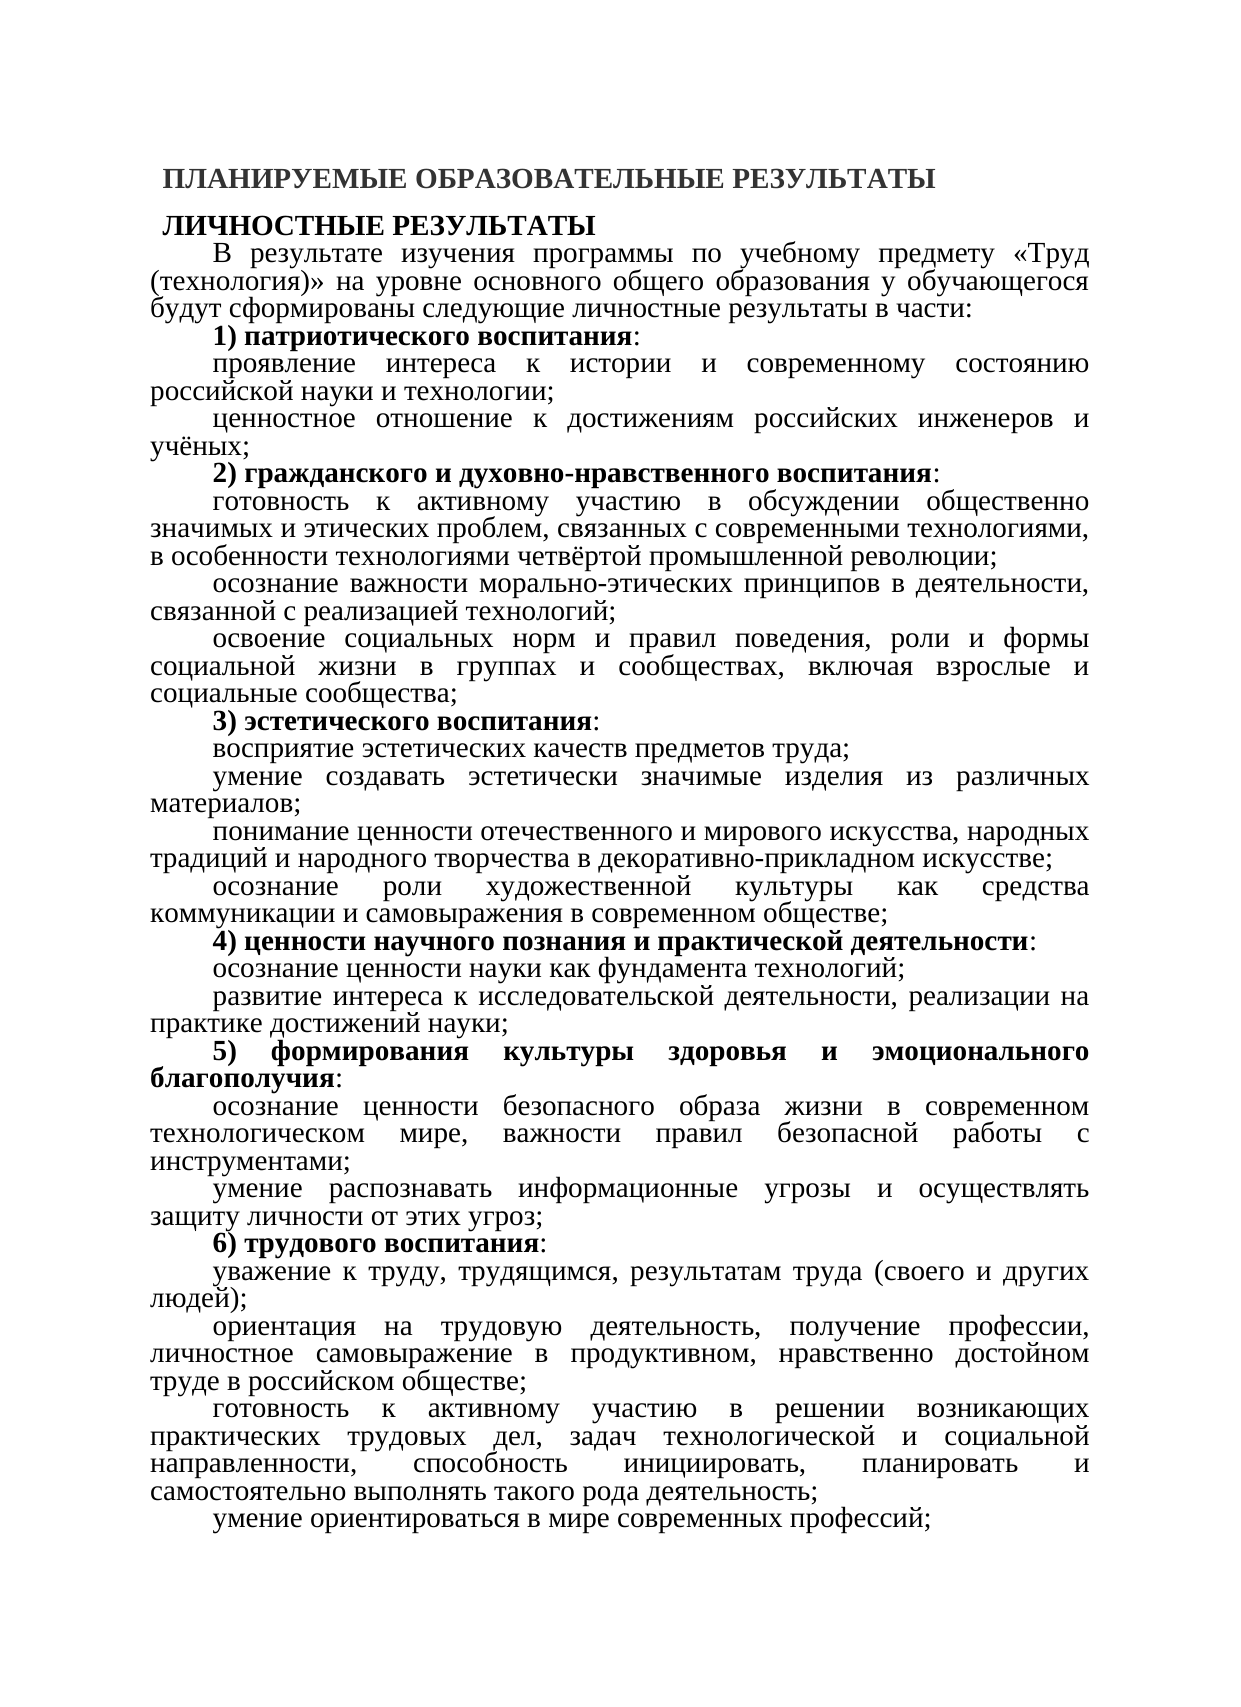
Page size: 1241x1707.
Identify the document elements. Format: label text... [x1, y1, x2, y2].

text восприятие эстетических качеств предметов труда; [150, 736, 1090, 763]
text понимание ценности отечественного и мирового искусства, народных традиций и народного творчества в декоративно-прикладном искусстве; [150, 818, 1090, 873]
text уважение к труду, трудящимся, результатам труда (своего и других людей); [150, 1258, 1090, 1313]
text умение ориентироваться в мире современных профессий; [150, 1506, 1090, 1533]
text готовность к активному участию в обсуждении общественно значимых и этических проблем, связанных с современными технологиями, в особенности технологиями четвёртой промышленной революции; [150, 488, 1090, 571]
text осознание ценности науки как фундамента технологий; [150, 956, 1090, 983]
text 5) формирования культуры здоровья и эмоционального благополучия: [150, 1038, 1090, 1093]
text умение распознавать информационные угрозы и осуществлять защиту личности от этих угроз; [150, 1176, 1090, 1231]
text ЛИЧНОСТНЫЕ РЕЗУЛЬТАТЫ [162, 213, 1090, 241]
text ценностное отношение к достижениям российских инженеров и учёных; [150, 406, 1090, 461]
text осознание ценности безопасного образа жизни в современном технологическом мире, важности правил безопасной работы с инструментами; [150, 1093, 1090, 1176]
text ориентация на трудовую деятельность, получение профессии, личностное самовыражение в продуктивном, нравственно достойном труде в российском обществе; [150, 1313, 1090, 1396]
text готовность к активному участию в решении возникающих практических трудовых дел, задач технологической и социальной направленности, способность инициировать, планировать и самостоятельно выполнять такого рода деятельность; [150, 1396, 1090, 1506]
text 4) ценности научного познания и практической деятельности: [150, 928, 1090, 956]
text умение создавать эстетически значимые изделия из различных материалов; [150, 763, 1090, 818]
text 3) эстетического воспитания: [150, 708, 1090, 736]
text 1) патриотического воспитания: [150, 323, 1090, 351]
text 2) гражданского и духовно-нравственного воспитания: [150, 461, 1090, 488]
text осознание роли художественной культуры как средства коммуникации и самовыражения в современном обществе; [150, 873, 1090, 928]
text освоение социальных норм и правил поведения, роли и формы социальной жизни в группах и сообществах, включая взрослые и социальные сообщества; [150, 626, 1090, 708]
text развитие интереса к исследовательской деятельности, реализации на практике достижений науки; [150, 983, 1090, 1038]
text ПЛАНИРУЕМЫЕ ОБРАЗОВАТЕЛЬНЫЕ РЕЗУЛЬТАТЫ [162, 167, 1090, 194]
text 6) трудового воспитания: [150, 1231, 1090, 1258]
text В результате изучения программы по учебному предмету «Труд (технология)» на уровне основного общего образования у обучающегося будут сформированы следующие личностные результаты в части: [150, 241, 1090, 323]
text проявление интереса к истории и современному состоянию российской науки и технологии; [150, 351, 1090, 406]
text осознание важности морально-этических принципов в деятельности, связанной с реализацией технологий; [150, 571, 1090, 626]
